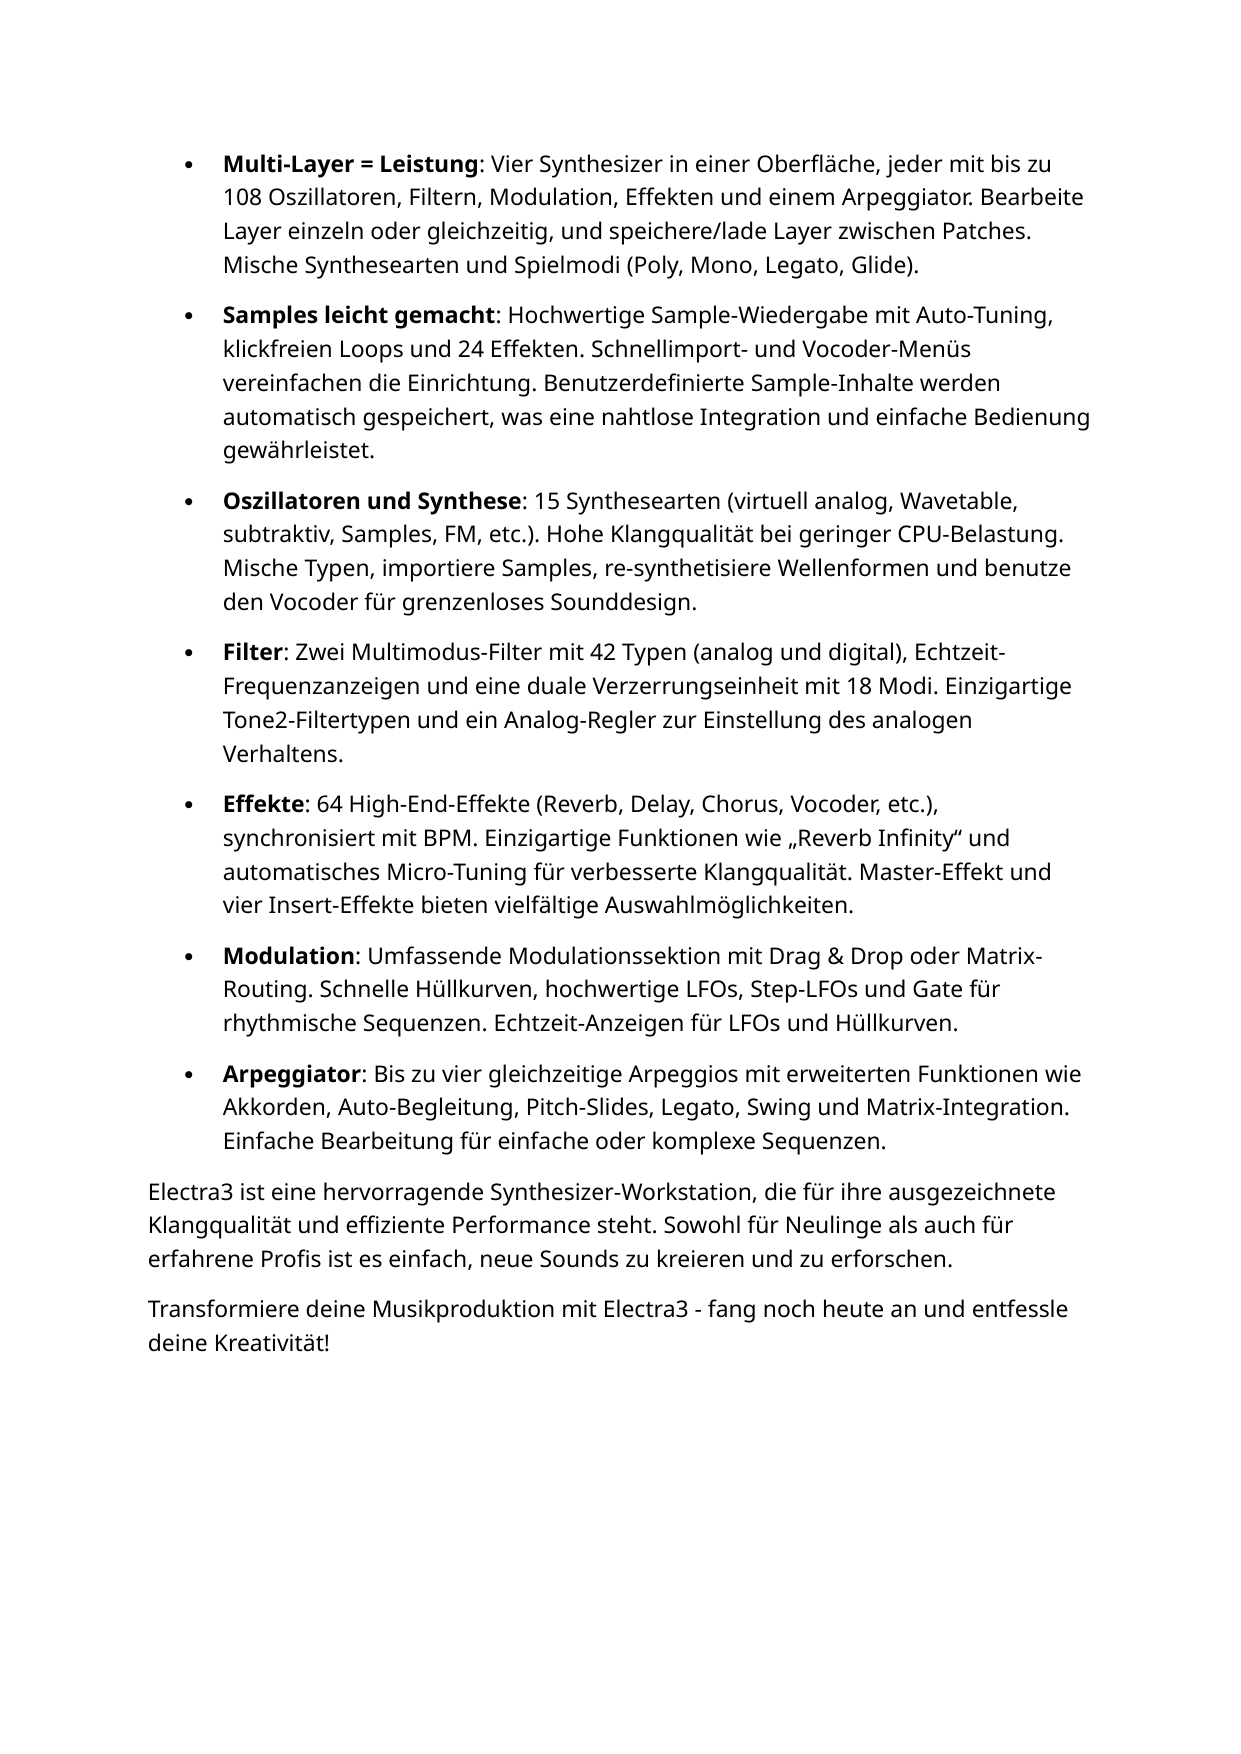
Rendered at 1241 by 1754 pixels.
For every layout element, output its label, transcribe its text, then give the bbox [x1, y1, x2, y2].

text Electra3 ist eine hervorragende Synthesizer-Workstation, die für ihre ausgezeichnete Klangqualität und effiziente Performance steht. Sowohl für Neulinge als auch für erfahrene Profis ist es einfach, neue Sounds zu kreieren und zu erforschen. [148, 1176, 1093, 1274]
list Effekte: 64 High-End-Effekte (Reverb, Delay, Chorus, Vocoder, etc.), synchronisiert mit BPM. Einzigartige Funktionen wie „Reverb Infinity“ und automatisches Micro-Tuning für verbesserte Klangqualität. Master-Effekt und vier Insert-Effekte bieten vielfältige Auswahlmöglichkeiten. [185, 788, 1093, 921]
list Modulation: Umfassende Modulationssektion mit Drag & Drop oder Matrix-Routing. Schnelle Hüllkurven, hochwertige LFOs, Step-LFOs und Gate für rhythmische Sequenzen. Echtzeit-Anzeigen für LFOs und Hüllkurven. [185, 940, 1093, 1038]
list Arpeggiator: Bis zu vier gleichzeitige Arpeggios mit erweiterten Funktionen wie Akkorden, Auto-Begleitung, Pitch-Slides, Legato, Swing und Matrix-Integration. Einfache Bearbeitung für einfache oder komplexe Sequenzen. [185, 1058, 1093, 1156]
list Samples leicht gemacht: Hochwertige Sample-Wiedergabe mit Auto-Tuning, klickfreien Loops und 24 Effekten. Schnellimport- und Vocoder-Menüs vereinfachen die Einrichtung. Benutzerdefinierte Sample-Inhalte werden automatisch gespeichert, was eine nahtlose Integration und einfache Bedienung gewährleistet. [185, 299, 1093, 466]
list Multi-Layer = Leistung: Vier Synthesizer in einer Oberfläche, jeder mit bis zu 108 Oszillatoren, Filtern, Modulation, Effekten und einem Arpeggiator. Bearbeite Layer einzeln oder gleichzeitig, und speichere/lade Layer zwischen Patches. Mische Synthesearten und Spielmodi (Poly, Mono, Legato, Glide). [185, 148, 1093, 280]
list Filter: Zwei Multimodus-Filter mit 42 Typen (analog und digital), Echtzeit-Frequenzanzeigen und eine duale Verzerrungseinheit mit 18 Modi. Einzigartige Tone2-Filtertypen und ein Analog-Regler zur Einstellung des analogen Verhaltens. [185, 636, 1093, 769]
list Oszillatoren und Synthese: 15 Synthesearten (virtuell analog, Wavetable, subtraktiv, Samples, FM, etc.). Hohe Klangqualität bei geringer CPU-Belastung. Mische Typen, importiere Samples, re-synthetisiere Wellenformen und benutze den Vocoder für grenzenloses Sounddesign. [185, 485, 1093, 617]
text Transformiere deine Musikproduktion mit Electra3 - fang noch heute an und entfessle deine Kreativität! [148, 1293, 1093, 1358]
